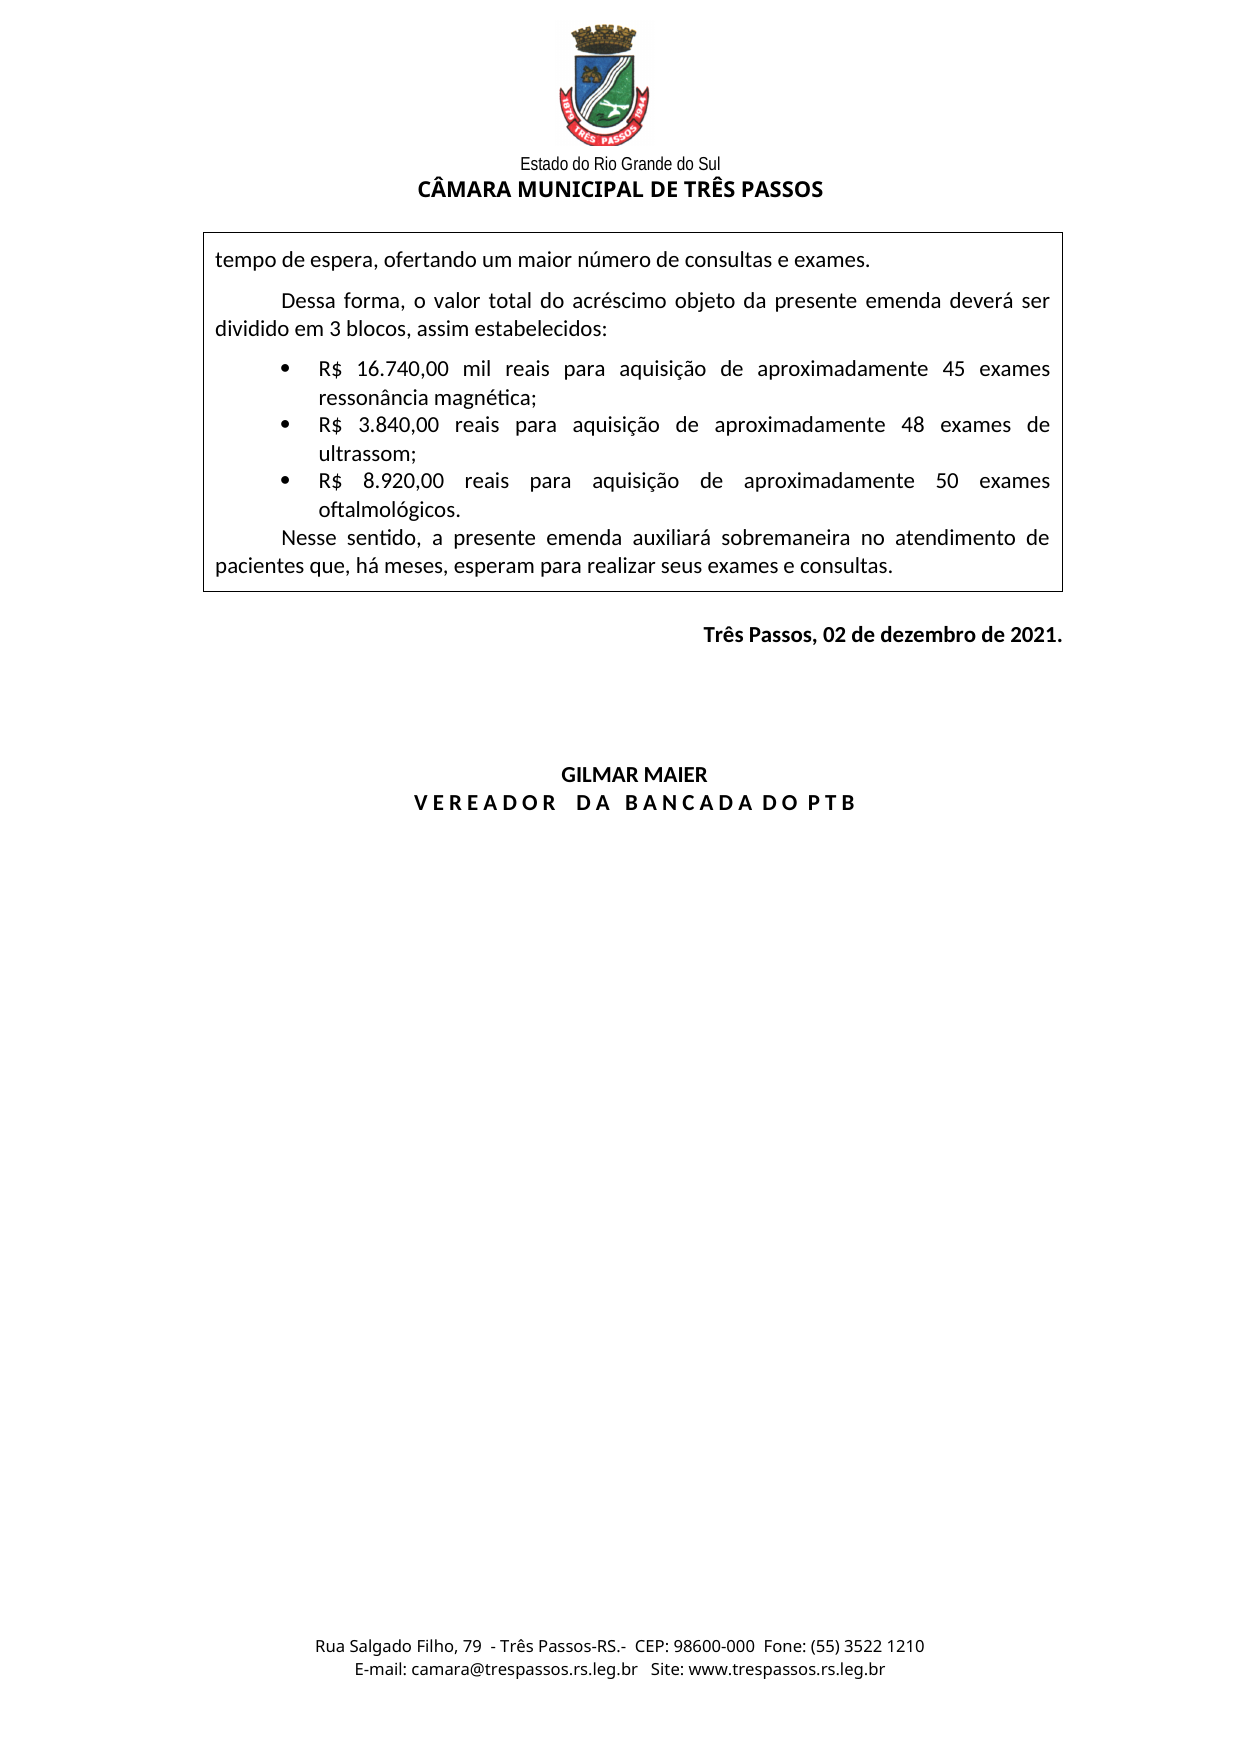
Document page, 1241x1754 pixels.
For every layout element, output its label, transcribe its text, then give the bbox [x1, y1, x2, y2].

text Três Passos, 02 de dezembro de 2021. [177, 620, 1063, 648]
table_header GILMAR MAIER V E R E A D O R D A B A N C A D A D O P T B [206, 760, 1063, 844]
picture [554, 20, 655, 146]
